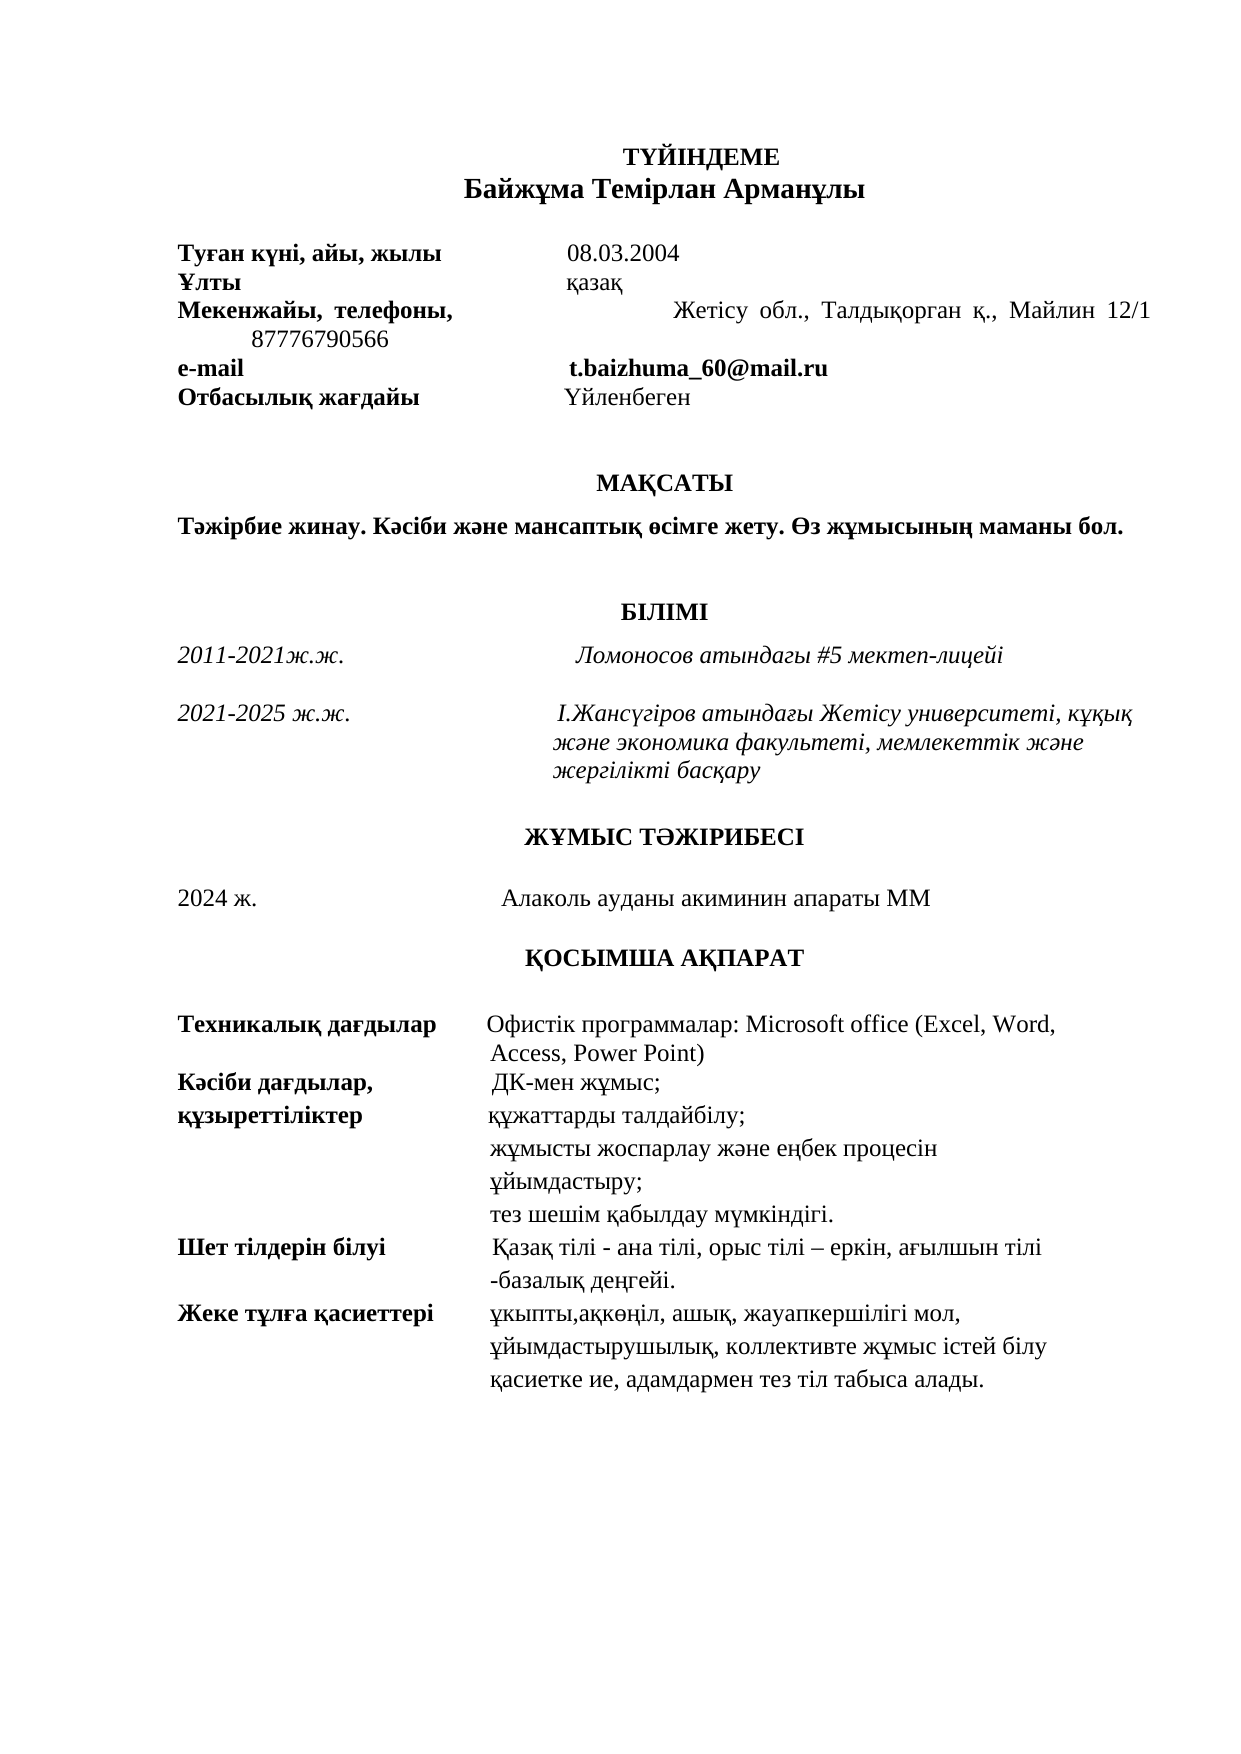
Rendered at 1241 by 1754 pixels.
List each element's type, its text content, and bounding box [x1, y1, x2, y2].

text құзыреттіліктер құжаттарды талдайбілу; [177, 1100, 1152, 1129]
text БІЛІМІ [177, 597, 1152, 626]
text ЖҰМЫС ТӘЖІРИБЕСІ [177, 822, 1152, 850]
text Ұлты қазақ [177, 267, 1152, 296]
text Туған күні, айы, жылы 08.03.2004 [177, 238, 1152, 267]
text -базалық деңгейі. [177, 1265, 1152, 1294]
text Жеке тұлға қасиеттері ұкыпты,ақкөңіл, ашық, жауапкершілігі мол, [177, 1298, 1152, 1327]
text жұмысты жоспарлау және еңбек процесін [177, 1133, 1152, 1162]
text Access, Power Point) [696, 1038, 1152, 1067]
text ҚОСЫМША АҚПАРАТ [177, 943, 1152, 972]
text Отбасылық жағдайы Үйленбеген [177, 382, 1152, 411]
text қасиетке ие, адамдармен тез тіл табыса алады. [177, 1364, 1152, 1393]
text Тәжірбие жинау. Кәсіби және мансаптық өсімге жету. Өз жұмысының маманы бол. [177, 511, 1152, 540]
text Access, Power Point) [177, 1038, 561, 1067]
text e-mail t.baizhuma_60@mail.ru [177, 353, 1152, 382]
text 2024 ж. Алаколь ауданы акиминин апараты ММ [177, 883, 1152, 912]
text жергілікті басқару [177, 756, 1152, 784]
text Кәсіби дағдылар, ДК-мен жұмыс; [177, 1067, 1152, 1096]
text тез шешім қабылдау мүмкіндігі. [177, 1199, 1152, 1228]
text ТҮЙІНДЕМЕ [177, 142, 1152, 171]
text ұйымдастыру; [177, 1166, 1152, 1195]
text ұйымдастырушылық, коллективте жұмыс істей білу [177, 1331, 1152, 1360]
text және экономика факультеті, мемлекеттік және [177, 727, 1152, 756]
text МАҚСАТЫ [177, 468, 1152, 497]
text Мекенжайы, телефоны, Жетісу обл., Талдықорган қ., Майлин 12/1 87776790566 [177, 296, 1152, 353]
text 2011-2021ж.ж. Ломоносов атындагы #5 мектеп-лицейі [177, 641, 1152, 669]
text Байжұма Темірлан Арманұлы [177, 171, 1152, 204]
text Техникалық дағдылар Офистік программалар: Microsoft office (Excel, Word, [177, 1009, 1152, 1038]
text 2021-2025 ж.ж. І.Жансүгіров атындағы Жетісу университеті, кұқық [177, 698, 1152, 727]
text Шет тілдерін білуі Қазақ тілі - ана тілі, орыс тілі – еркін, ағылшын тілі [177, 1232, 1152, 1261]
